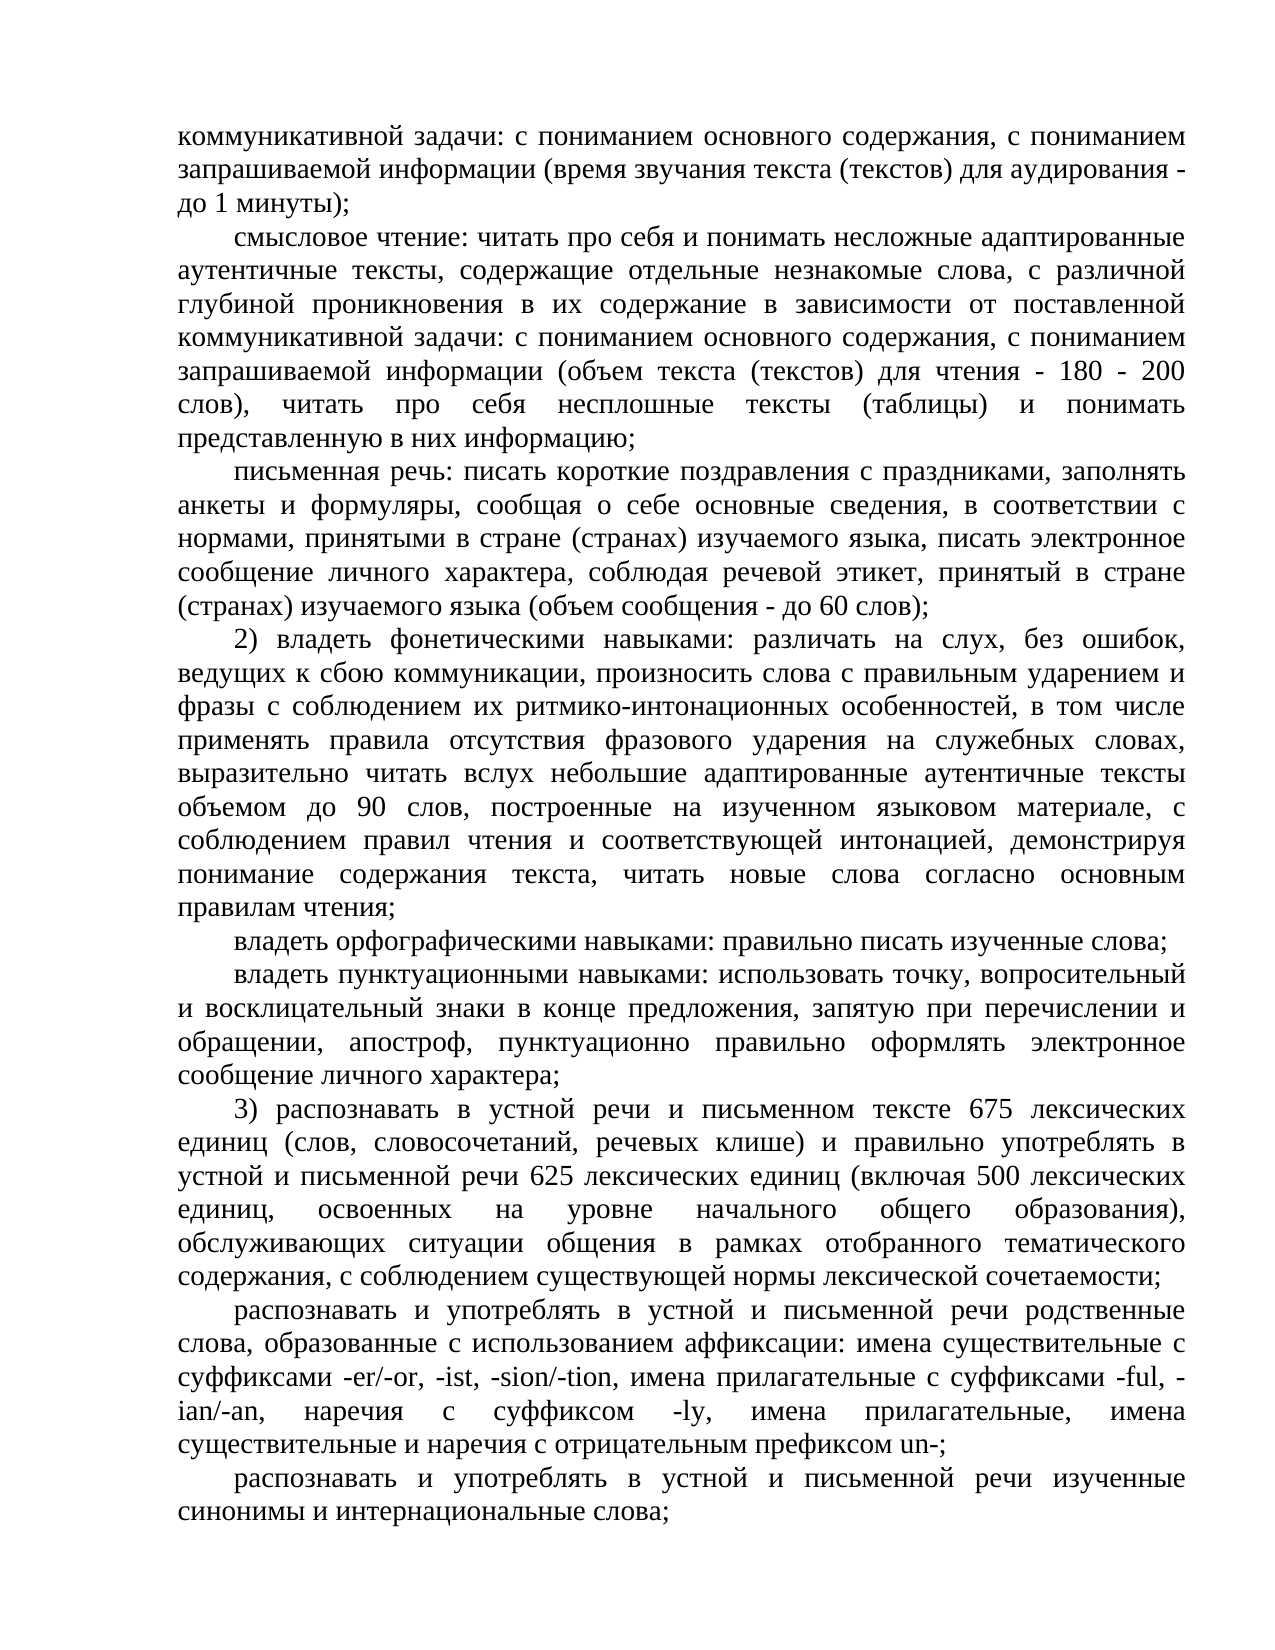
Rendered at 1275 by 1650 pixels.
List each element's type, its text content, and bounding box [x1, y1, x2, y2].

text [177, 118, 1186, 219]
text смысловое чтение: читать про себя и понимать несложные адаптированные аутентичные тексты, содержащие отдельные незнакомые слова, с различной глубиной проникновения в их содержание в зависимости от поставленной коммуникативной задачи: с пониманием основного содержания, с пониманием запрашиваемой информации (объем текста (текстов) для чтения - 180 - 200 слов), читать про себя несплошные тексты (таблицы) и понимать представленную в них информацию; [177, 219, 1186, 453]
text письменная речь: писать короткие поздравления с праздниками, заполнять анкеты и формуляры, сообщая о себе основные сведения, в соответствии с нормами, принятыми в стране (странах) изучаемого языка, писать электронное сообщение личного характера, соблюдая речевой этикет, принятый в стране (странах) изучаемого языка (объем сообщения - до 60 слов); [177, 453, 1186, 621]
text владеть пунктуационными навыками: использовать точку, вопросительный и восклицательный знаки в конце предложения, запятую при перечислении и обращении, апостроф, пунктуационно правильно оформлять электронное сообщение личного характера; [177, 957, 1186, 1091]
text 3) распознавать в устной речи и письменном тексте 675 лексических единиц (слов, словосочетаний, речевых клише) и правильно употреблять в устной и письменной речи 625 лексических единиц (включая 500 лексических единиц, освоенных на уровне начального общего образования), обслуживающих ситуации общения в рамках отобранного тематического содержания, с соблюдением существующей нормы лексической сочетаемости; [177, 1091, 1186, 1292]
text владеть орфографическими навыками: правильно писать изученные слова; [177, 923, 1186, 957]
text распознавать и употреблять в устной и письменной речи родственные слова, образованные с использованием аффиксации: имена существительные с суффиксами -er/-or, -ist, -sion/-tion, имена прилагательные с суффиксами -ful, -ian/-an, наречия с суффиксом -ly, имена прилагательные, имена существительные и наречия с отрицательным префиксом un-; [177, 1292, 1186, 1460]
text распознавать и употреблять в устной и письменной речи изученные синонимы и интернациональные слова; [177, 1460, 1186, 1527]
text 2) владеть фонетическими навыками: различать на слух, без ошибок, ведущих к сбою коммуникации, произносить слова с правильным ударением и фразы с соблюдением их ритмико-интонационных особенностей, в том числе применять правила отсутствия фразового ударения на служебных словах, выразительно читать вслух небольшие адаптированные аутентичные тексты объемом до 90 слов, построенные на изученном языковом материале, с соблюдением правил чтения и соответствующей интонацией, демонстрируя понимание содержания текста, читать новые слова согласно основным правилам чтения; [177, 621, 1186, 923]
